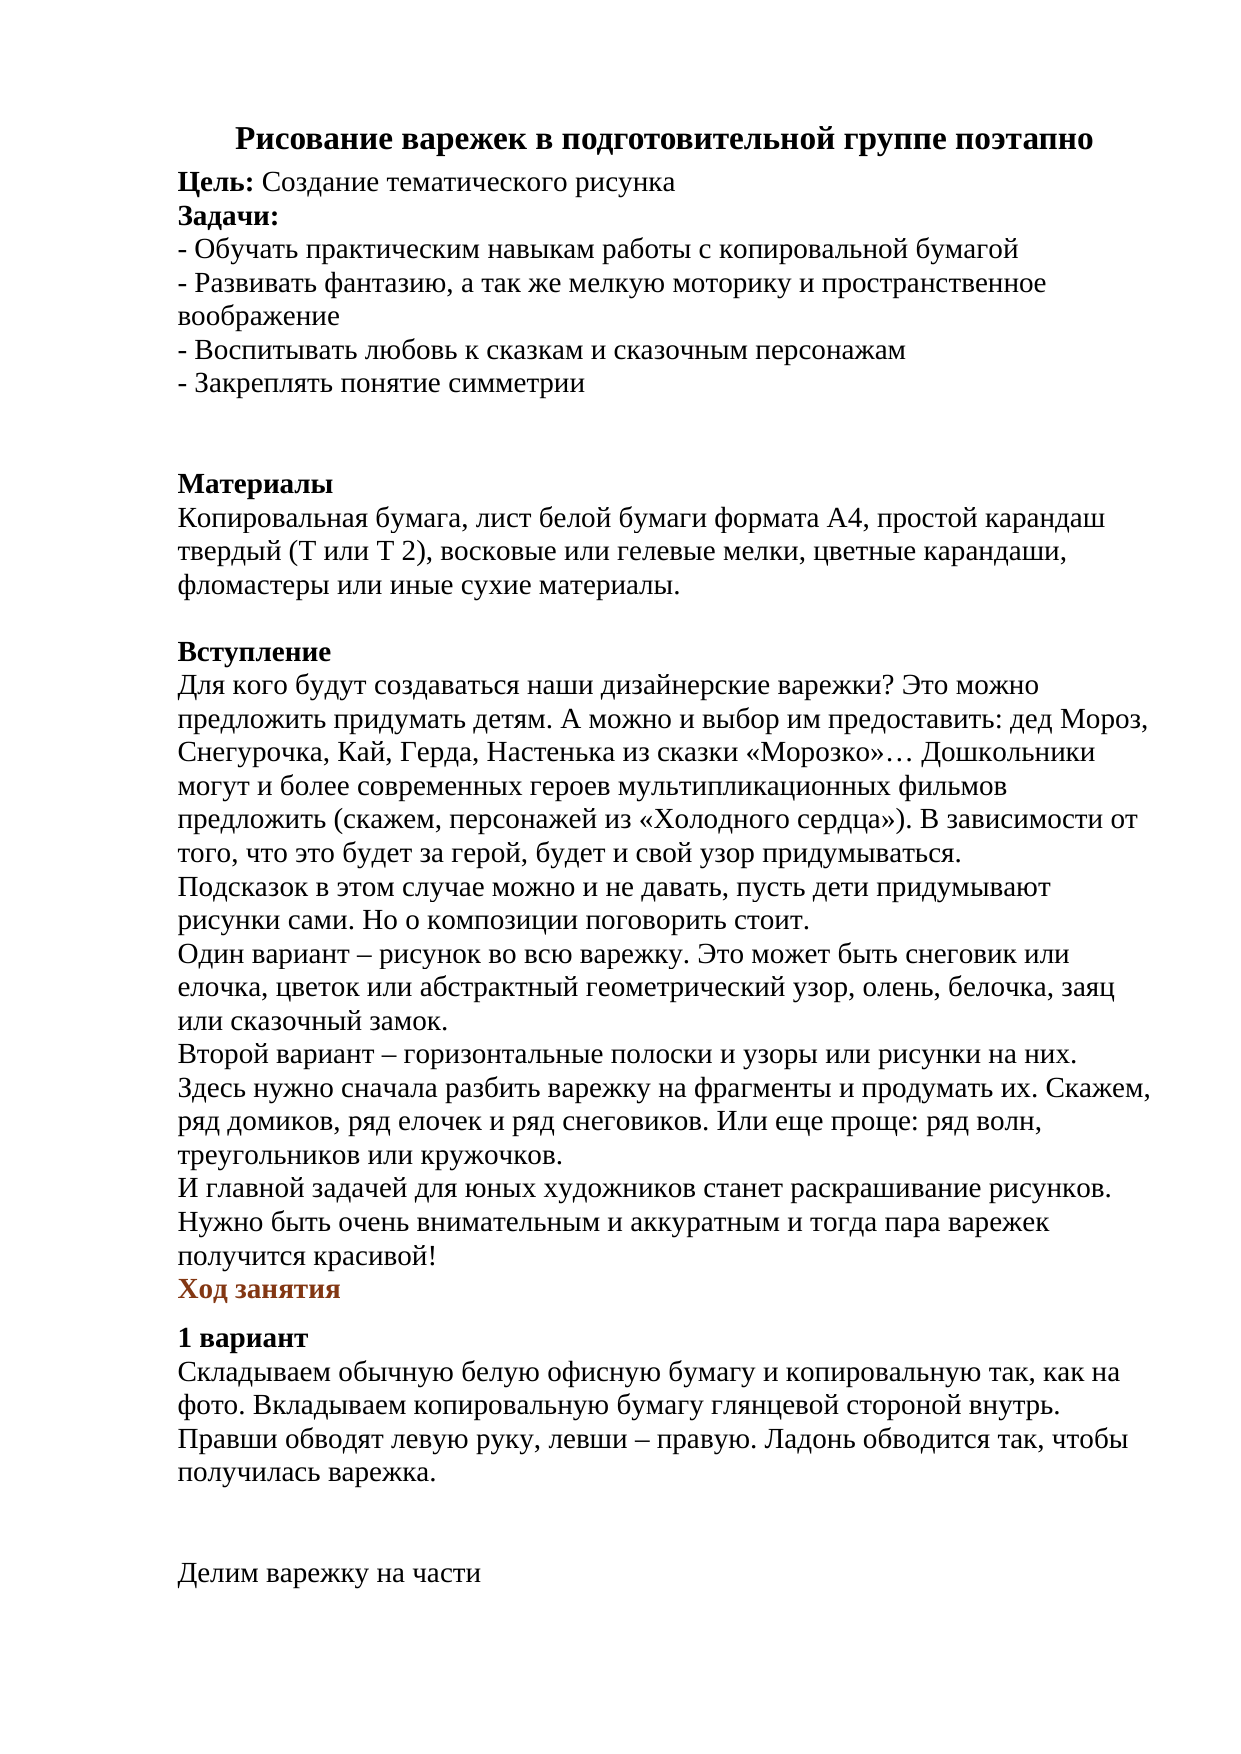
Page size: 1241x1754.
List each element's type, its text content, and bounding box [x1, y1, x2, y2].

text Материалы Копировальная бумага, лист белой бумаги формата А4, простой карандаш твердый (Т или Т 2), восковые или гелевые мелки, цветные карандаши, фломастеры или иные сухие материалы. Вступление Для кого будут создаваться наши дизайнерские варежки? Это можно предложить придумать детям. А можно и выбор им предоставить: дед Мороз, Снегурочка, Кай, Герда, Настенька из сказки «Морозко»… Дошкольники могут и более современных героев мультипликационных фильмов предложить (скажем, персонажей из «Холодного сердца»). В зависимости от того, что это будет за герой, будет и свой узор придумываться. Подсказок в этом случае можно и не давать, пусть дети придумывают рисунки сами. Но о композиции поговорить стоит. Один вариант – рисунок во всю варежку. Это может быть снеговик или елочка, цветок или абстрактный геометрический узор, олень, белочка, заяц или сказочный замок. Второй вариант – горизонтальные полоски и узоры или рисунки на них. Здесь нужно сначала разбить варежку на фрагменты и продумать их. Скажем, ряд домиков, ряд елочек и ряд снеговиков. Или еще проще: ряд волн, треугольников или кружочков. И главной задачей для юных художников станет раскрашивание рисунков. Нужно быть очень внимательным и аккуратным и тогда пара варежек получится красивой! [177, 433, 1152, 1271]
text Делим варежку на части [177, 1522, 1152, 1589]
text 1 вариант Складываем обычную белую офисную бумагу и копировальную так, как на фото. Вкладываем копировальную бумагу глянцевой стороной внутрь. Правши обводят левую руку, левши – правую. Ладонь обводится так, чтобы получилась варежка. [177, 1320, 1152, 1488]
text Ход занятия [177, 1271, 1152, 1305]
text Цель: Создание тематического рисунка Задачи: - Обучать практическим навыкам работы с копировальной бумагой - Развивать фантазию, а так же мелкую моторику и пространственное воображение - Воспитывать любовь к сказкам и сказочным персонажам - Закреплять понятие симметрии [177, 164, 1152, 399]
text Рисование варежек в подготовительной группе поэтапно [177, 118, 1152, 156]
